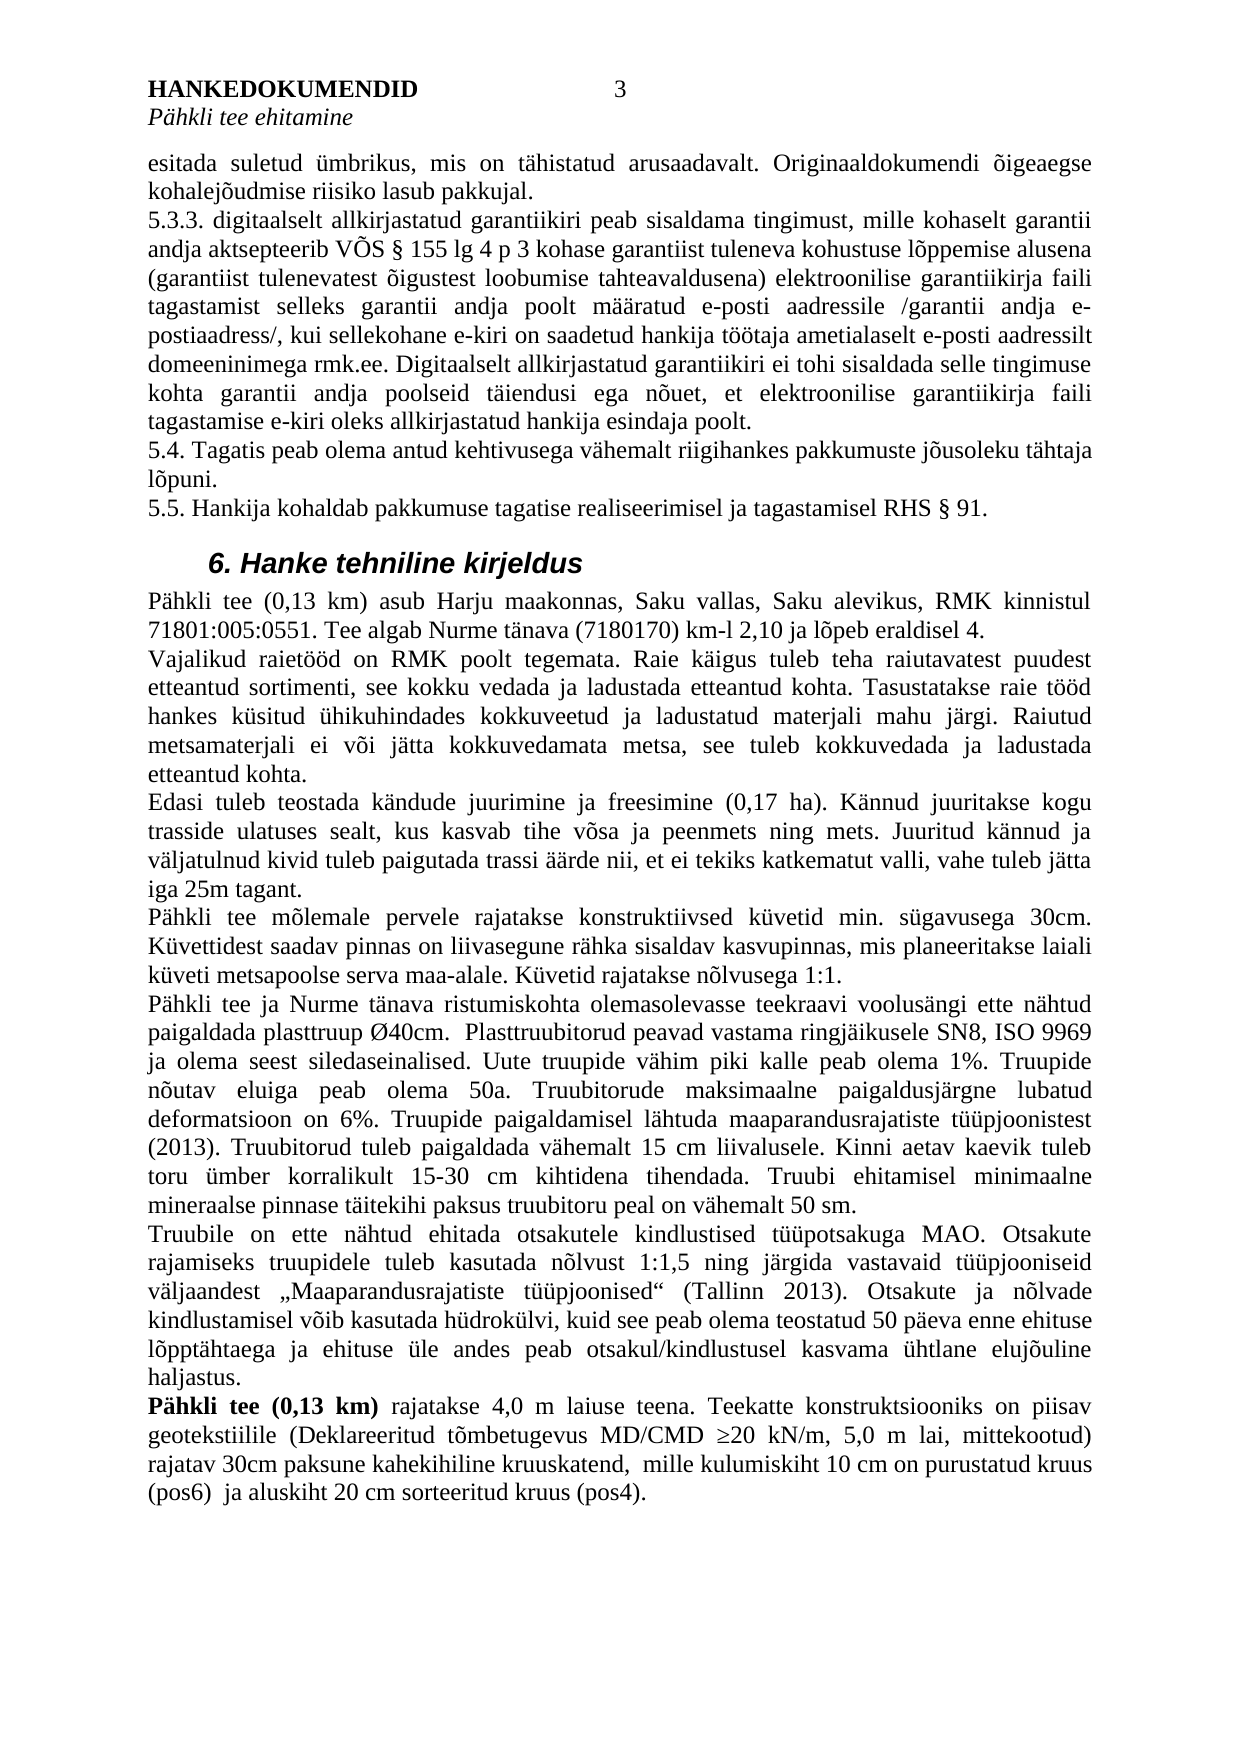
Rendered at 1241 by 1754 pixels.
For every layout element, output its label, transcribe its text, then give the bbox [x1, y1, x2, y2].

text Pähkli tee ja Nurme tänava ristumiskohta olemasolevasse teekraavi voolusängi ette nähtud paigaldada plasttruup Ø40cm. Plasttruubitorud peavad vastama ringjäikusele SN8, ISO 9969 ja olema seest siledaseinalised. Uute truupide vähim piki kalle peab olema 1%. Truupide nõutav eluiga peab olema 50a. Truubitorude maksimaalne paigaldusjärgne lubatud deformatsioon on 6%. Truupide paigaldamisel lähtuda maaparandusrajatiste tüüpjoonistest (2013). Truubitorud tuleb paigaldada vähemalt 15 cm liivalusele. Kinni aetav kaevik tuleb toru ümber korralikult 15-30 cm kihtidena tihendada. Truubi ehitamisel minimaalne mineraalse pinnase täitekihi paksus truubitoru peal on vähemalt 50 sm. [148, 989, 1093, 1219]
text Vajalikud raietööd on RMK poolt tegemata. Raie käigus tuleb teha raiutavatest puudest etteantud sortimenti, see kokku vedada ja ladustada etteantud kohta. Tasustatakse raie tööd hankes küsitud ühikuhindades kokkuveetud ja ladustatud materjali mahu järgi. Raiutud metsamaterjali ei või jätta kokkuvedamata metsa, see tuleb kokkuvedada ja ladustada etteantud kohta. [148, 644, 1093, 787]
text Edasi tuleb teostada kändude juurimine ja freesimine (0,17 ha). Kännud juuritakse kogu trasside ulatuses sealt, kus kasvab tihe võsa ja peenmets ning mets. Juuritud kännud ja väljatulnud kivid tuleb paigutada trassi äärde nii, et ei tekiks katkematut valli, vahe tuleb jätta iga 25m tagant. [148, 787, 1093, 902]
text Truubile on ette nähtud ehitada otsakutele kindlustised tüüpotsakuga MAO. Otsakute rajamiseks truupidele tuleb kasutada nõlvust 1:1,5 ning järgida vastavaid tüüpjooniseid väljaandest „Maaparandusrajatiste tüüpjoonised“ (Tallinn 2013). Otsakute ja nõlvade kindlustamisel võib kasutada hüdrokülvi, kuid see peab olema teostatud 50 päeva enne ehituse lõpptähtaega ja ehituse üle andes peab otsakul/kindlustusel kasvama ühtlane elujõuline haljastus. [148, 1219, 1093, 1391]
text 5.5. Hankija kohaldab pakkumuse tagatise realiseerimisel ja tagastamisel RHS § 91. [148, 493, 1093, 521]
subtitle 6. Hanke tehniline kirjeldus [208, 546, 1093, 580]
text Pähkli tee mõlemale pervele rajatakse konstruktiivsed küvetid min. sügavusega 30cm. Küvettidest saadav pinnas on liivasegune rähka sisaldav kasvupinnas, mis planeeritakse laiali küveti metsapoolse serva maa-alale. Küvetid rajatakse nõlvusega 1:1. [148, 902, 1093, 989]
text 5.4. Tagatis peab olema antud kehtivusega vähemalt riigihankes pakkumuste jõusoleku tähtaja lõpuni. [148, 435, 1093, 493]
text Pähkli tee (0,13 km) asub Harju maakonnas, Saku vallas, Saku alevikus, RMK kinnistul 71801:005:0551. Tee algab Nurme tänava (7180170) km-l 2,10 ja lõpeb eraldisel 4. [148, 586, 1093, 644]
text 5.3.3. digitaalselt allkirjastatud garantiikiri peab sisaldama tingimust, mille kohaselt garantii andja aktsepteerib VÕS § 155 lg 4 p 3 kohase garantiist tuleneva kohustuse lõppemise alusena (garantiist tulenevatest õigustest loobumise tahteavaldusena) elektroonilise garantiikirja faili tagastamist selleks garantii andja poolt määratud e-posti aadressile /garantii andja e-postiaadress/, kui sellekohane e-kiri on saadetud hankija töötaja ametialaselt e-posti aadressilt domeeninimega rmk.ee. Digitaalselt allkirjastatud garantiikiri ei tohi sisaldada selle tingimuse kohta garantii andja poolseid täiendusi ega nõuet, et elektroonilise garantiikirja faili tagastamise e-kiri oleks allkirjastatud hankija esindaja poolt. [148, 205, 1093, 435]
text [148, 148, 1093, 205]
text Pähkli tee (0,13 km) rajatakse 4,0 m laiuse teena. Teekatte konstruktsiooniks on piisav geotekstiilile (Deklareeritud tõmbetugevus MD/CMD ≥20 kN/m, 5,0 m lai, mittekootud) rajatav 30cm paksune kahekihiline kruuskatend, mille kulumiskiht 10 cm on purustatud kruus (pos6) ja aluskiht 20 cm sorteeritud kruus (pos4). [148, 1391, 1093, 1506]
